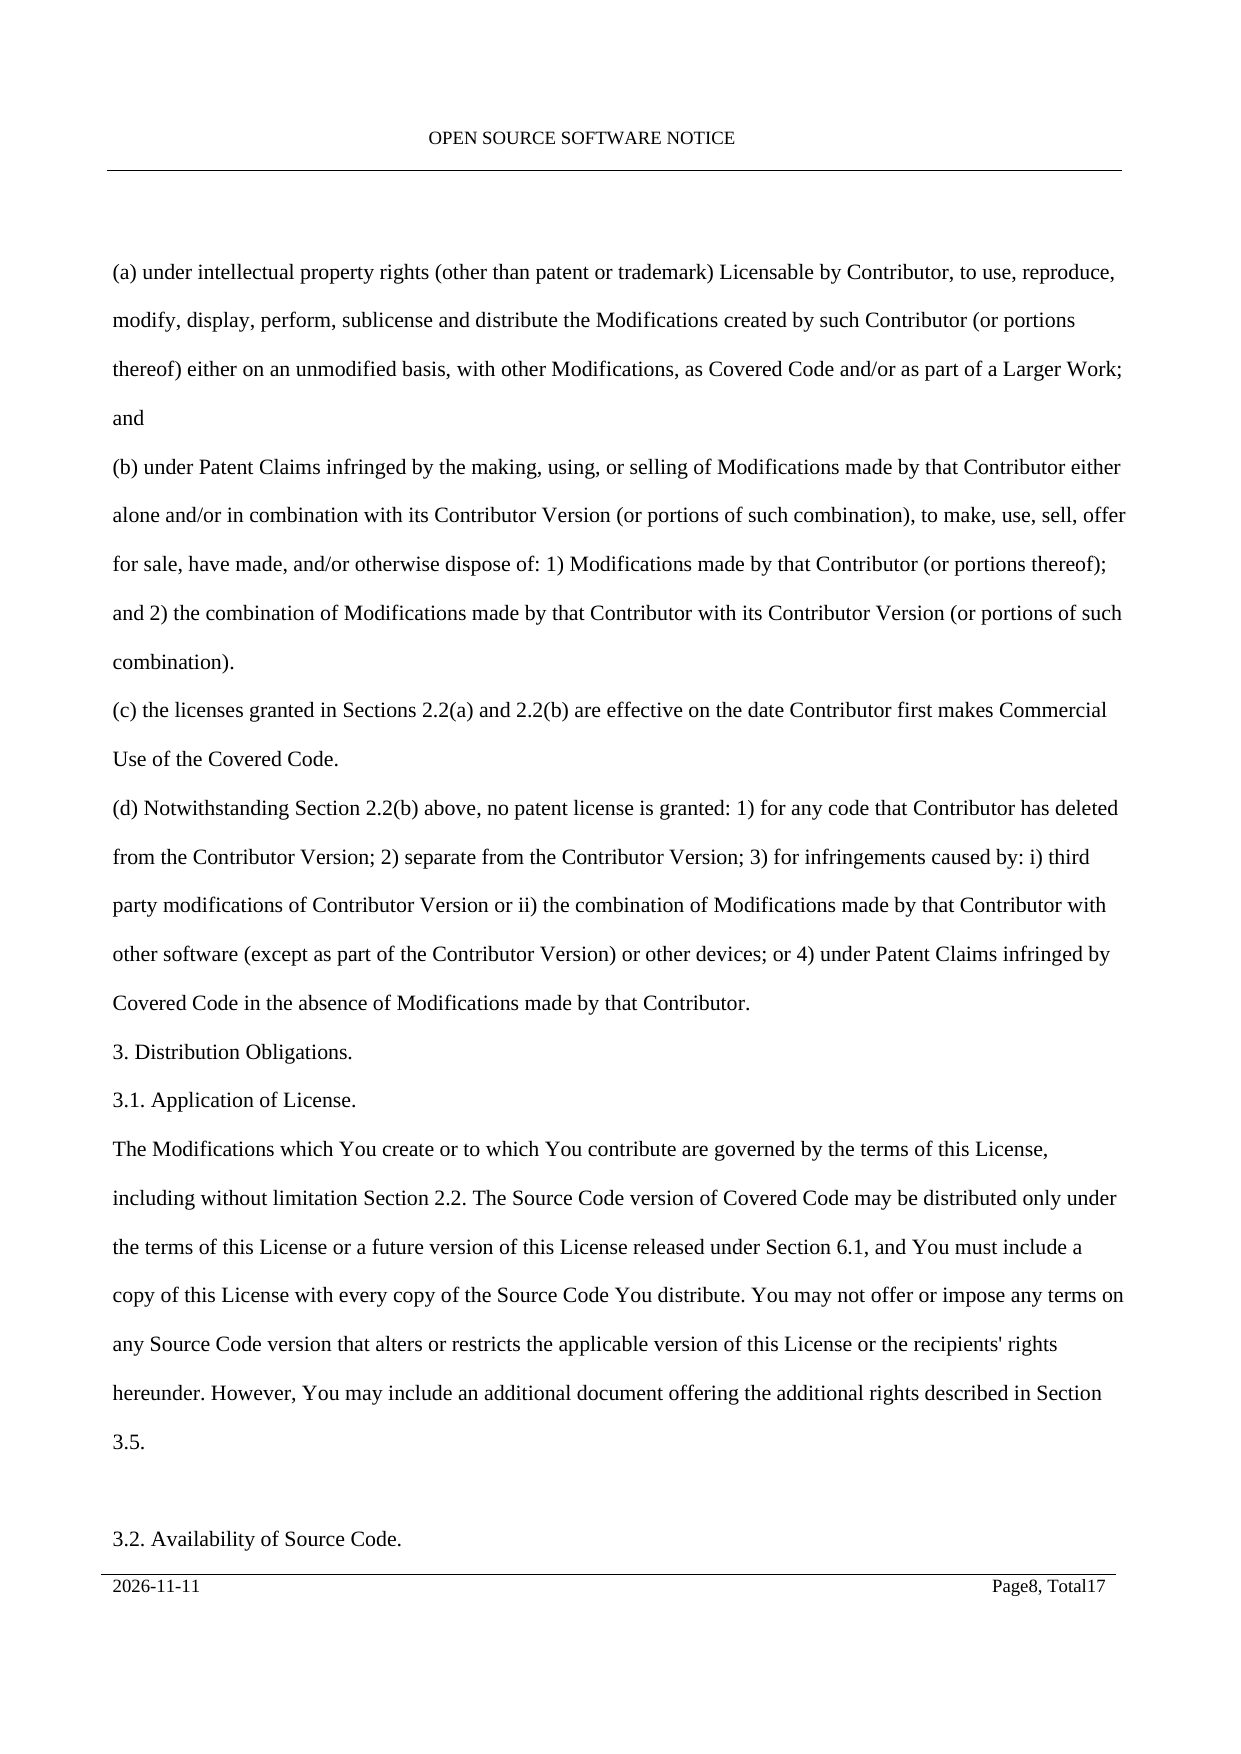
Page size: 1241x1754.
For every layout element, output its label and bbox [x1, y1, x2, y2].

text [112, 206, 1128, 1555]
